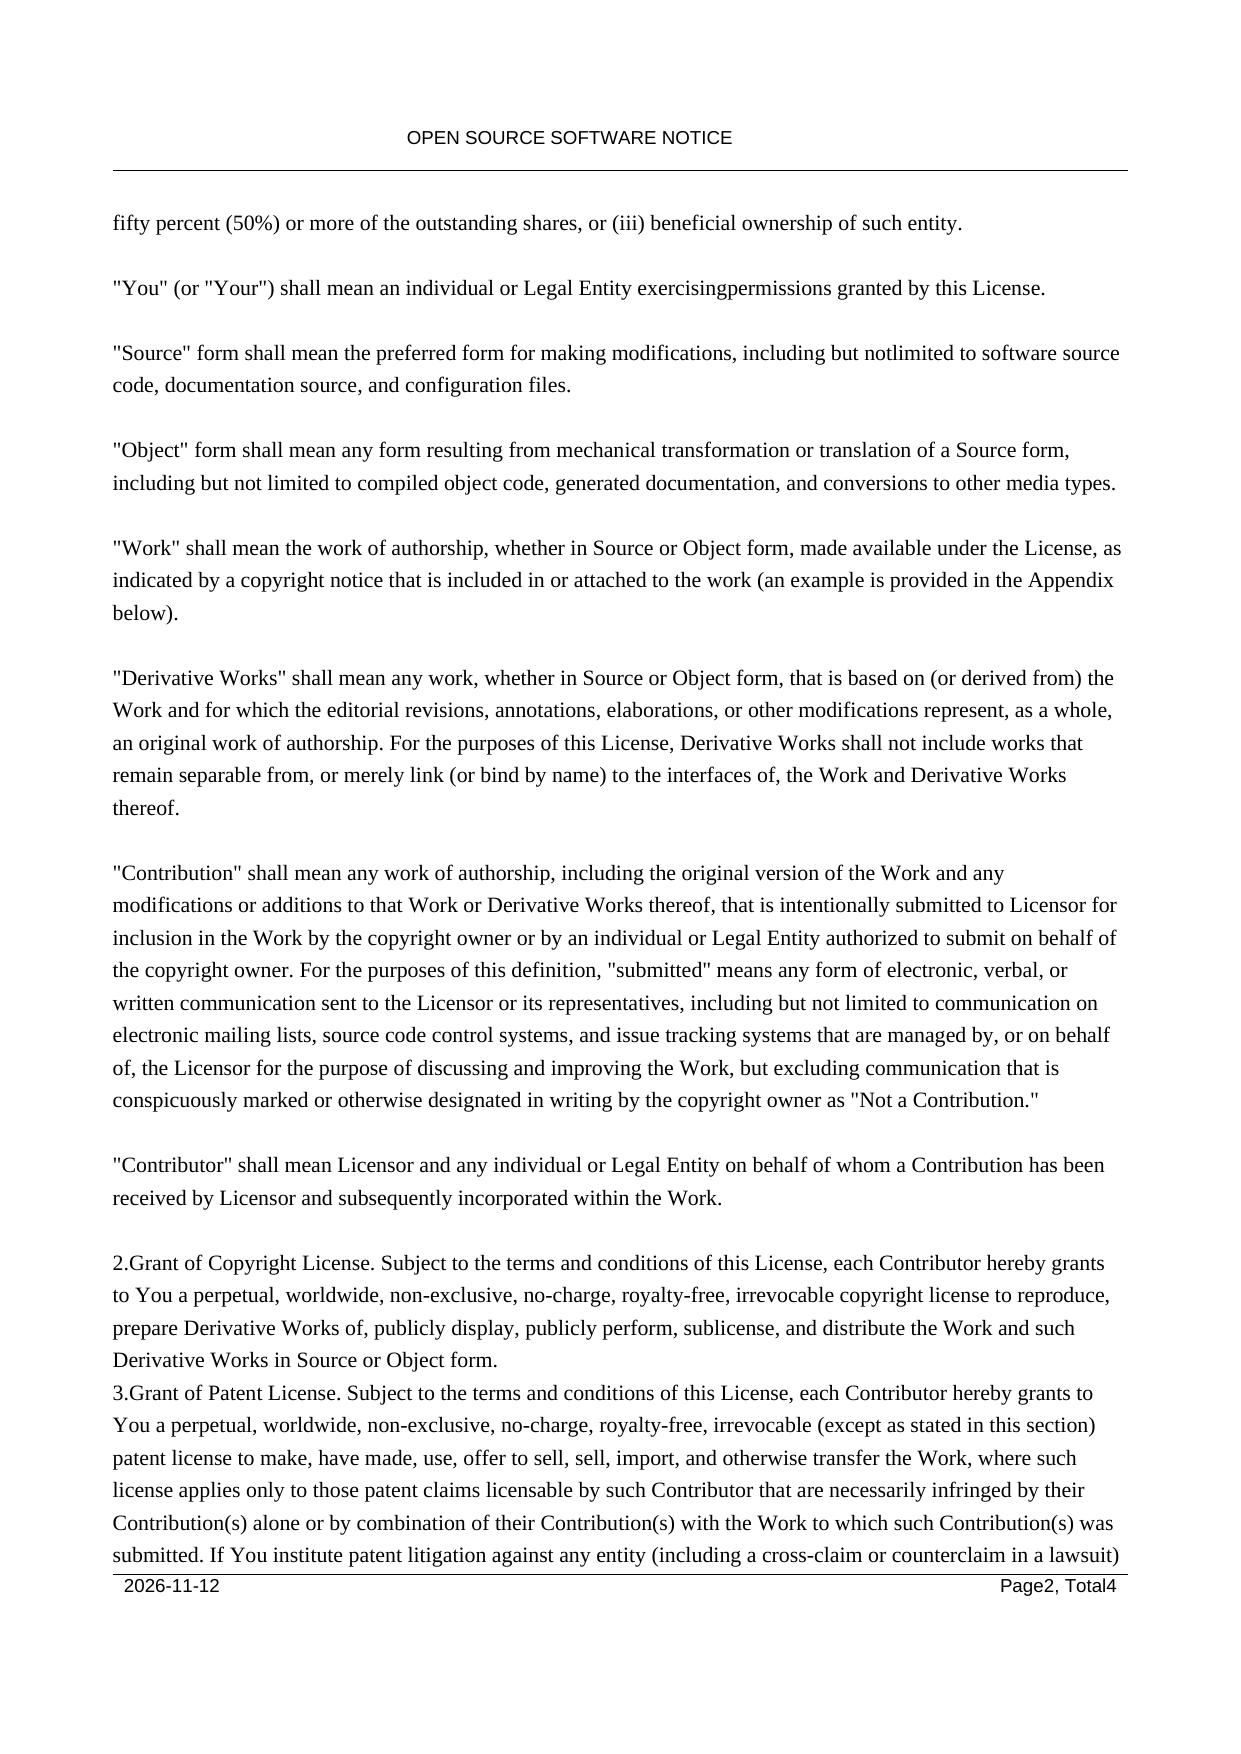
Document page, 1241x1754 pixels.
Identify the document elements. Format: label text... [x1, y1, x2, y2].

text "Source" form shall mean the preferred form for making modifications, including but notlimited to software source code, documentation source, and configuration files. [112, 336, 1128, 401]
text "Object" form shall mean any form resulting from mechanical transformation or translation of a Source form, including but not limited to compiled object code, generated documentation, and conversions to other media types. [112, 434, 1128, 499]
text "Contributor" shall mean Licensor and any individual or Legal Entity on behalf of whom a Contribution has been received by Licensor and subsequently incorporated within the Work. [112, 1149, 1128, 1214]
text "You" (or "Your") shall mean an individual or Legal Entity exercisingpermissions granted by this License. [112, 271, 1128, 304]
text "Derivative Works" shall mean any work, whether in Source or Object form, that is based on (or derived from) the Work and for which the editorial revisions, annotations, elaborations, or other modifications represent, as a whole, an original work of authorship. For the purposes of this License, Derivative Works shall not include works that remain separable from, or merely link (or bind by name) to the interfaces of, the Work and Derivative Works thereof. [112, 661, 1128, 824]
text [112, 1376, 1128, 1571]
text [112, 206, 1128, 239]
text "Contribution" shall mean any work of authorship, including the original version of the Work and any modifications or additions to that Work or Derivative Works thereof, that is intentionally submitted to Licensor for inclusion in the Work by the copyright owner or by an individual or Legal Entity authorized to submit on behalf of the copyright owner. For the purposes of this definition, "submitted" means any form of electronic, verbal, or written communication sent to the Licensor or its representatives, including but not limited to communication on electronic mailing lists, source code control systems, and issue tracking systems that are managed by, or on behalf of, the Licensor for the purpose of discussing and improving the Work, but excluding communication that is conspicuously marked or otherwise designated in writing by the copyright owner as "Not a Contribution." [112, 856, 1128, 1116]
text 2.Grant of Copyright License. Subject to the terms and conditions of this License, each Contributor hereby grants to You a perpetual, worldwide, non-exclusive, no-charge, royalty-free, irrevocable copyright license to reproduce, prepare Derivative Works of, publicly display, publicly perform, sublicense, and distribute the Work and such Derivative Works in Source or Object form. [112, 1246, 1128, 1376]
text "Work" shall mean the work of authorship, whether in Source or Object form, made available under the License, as indicated by a copyright notice that is included in or attached to the work (an example is provided in the Appendix below). [112, 531, 1128, 629]
